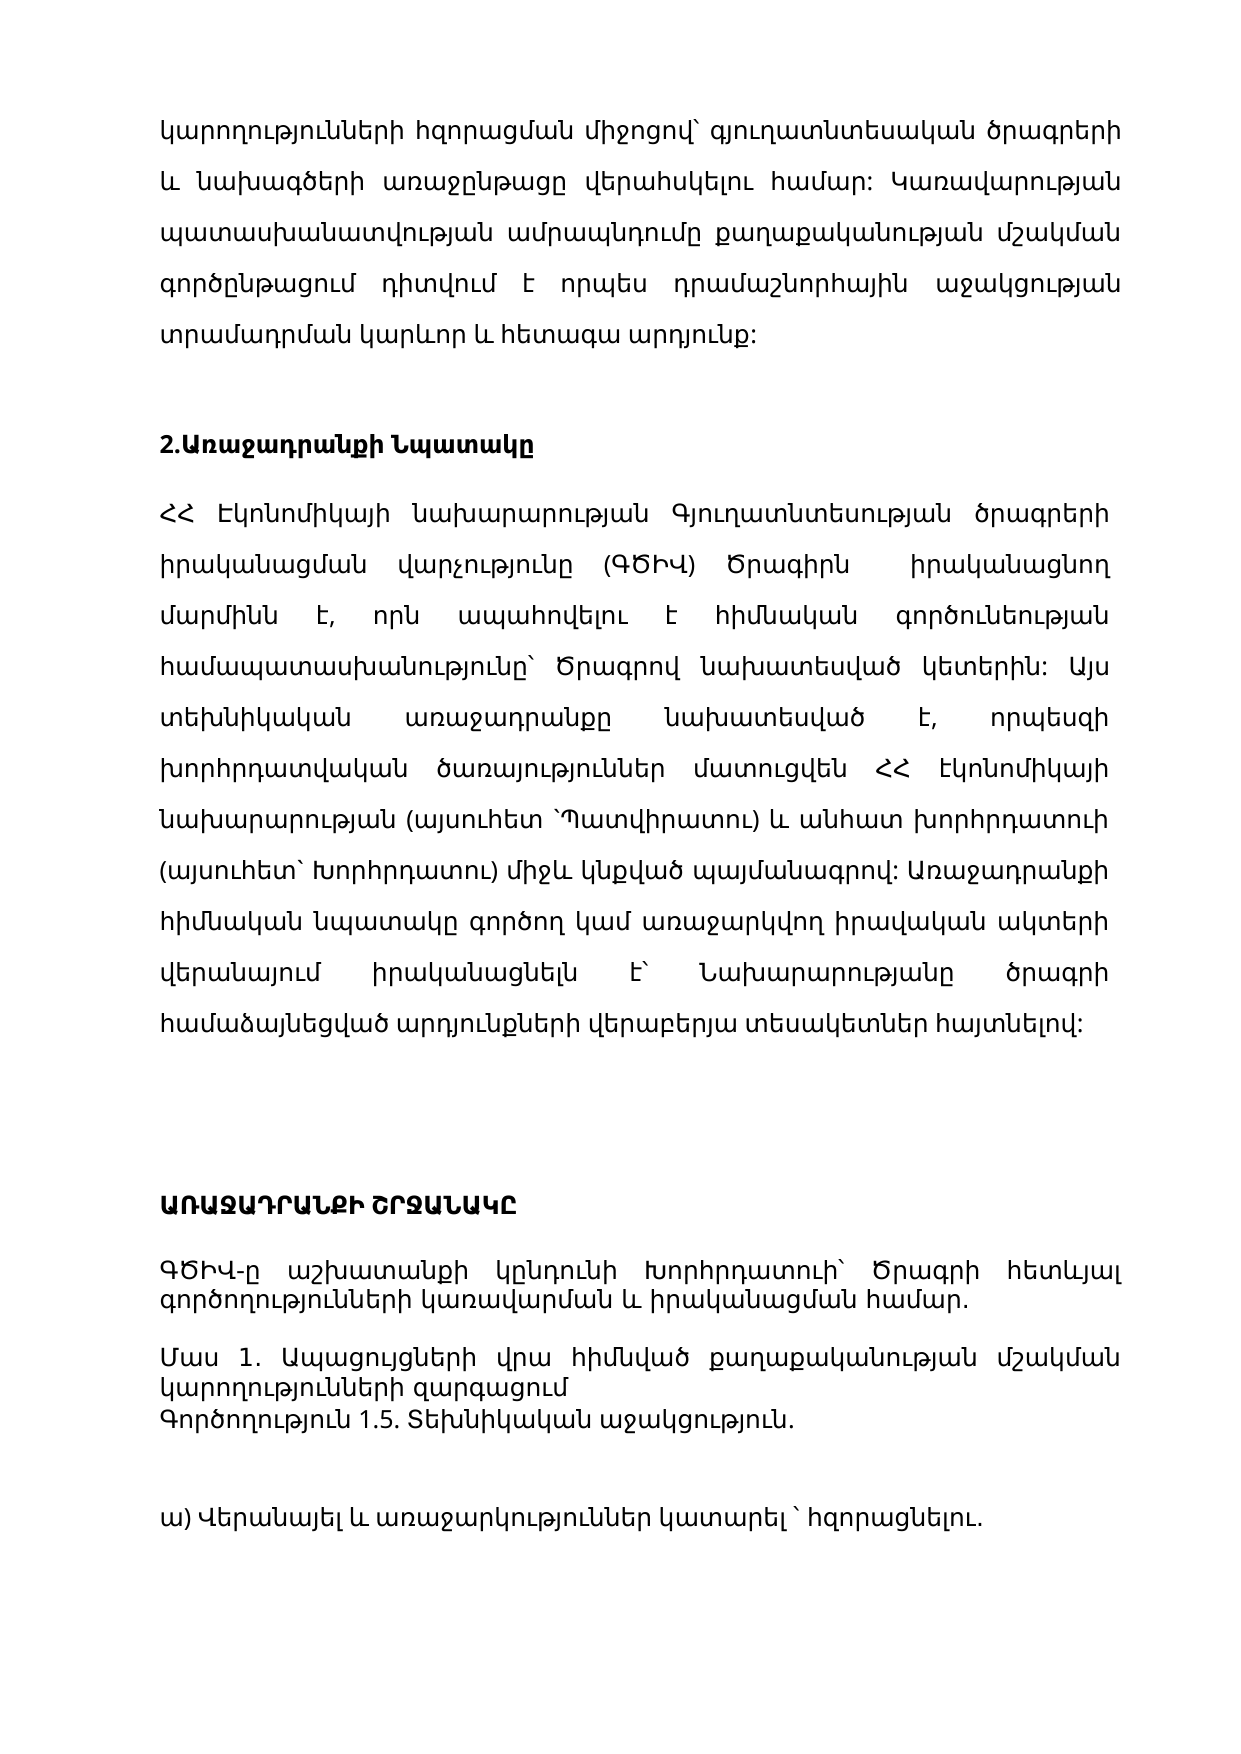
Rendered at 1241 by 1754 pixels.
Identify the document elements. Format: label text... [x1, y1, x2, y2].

text ա) Վերանայել և առաջարկություններ կատարել ՝ հզորացնելու. [159, 1499, 1122, 1534]
text ՀՀ Էկոնոմիկայի նախարարության Գյուղատնտեսության ծրագրերի իրականացման վարչությունը (ԳԾԻՎ) Ծրագիրն իրականացնող մարմինն է, որն ապահովելու է հիմնական գործունեության համապատասխանությունը՝ Ծրագրով նախատեսված կետերին: Այս տեխնիկական առաջադրանքը նախատեսված է, որպեսզի խորհրդատվական ծառայություններ մատուցվեն ՀՀ էկոնոմիկայի նախարարության (այսուհետ `Պատվիրատու) և անհատ խորհրդատուի (այսուհետ` Խորհրդատու) միջև կնքված պայմանագրով: Առաջադրանքի հիմնական նպատակը գործող կամ առաջարկվող իրավական ակտերի վերանայում իրականացնելն է՝ Նախարարությանը ծրագրի համաձայնեցված արդյունքների վերաբերյա տեսակետներ հայտնելով: [159, 495, 1110, 1040]
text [159, 112, 1122, 351]
text Մաս 1. Ապացույցների վրա հիմնված քաղաքականության մշակման կարողությունների զարգացում [159, 1344, 1122, 1402]
text ԳԾԻՎ-ը աշխատանքի կընդունի Խորհրդատուի՝ Ծրագրի հետևյալ գործողությունների կառավարման և իրականացման համար. [159, 1256, 1122, 1314]
text Գործողություն 1.5. Տեխնիկական աջակցություն. [159, 1402, 1122, 1436]
list ԱՌԱՋԱԴՐԱՆՔԻ ՇՐՋԱՆԱԿԸ [159, 1188, 1122, 1222]
text 2.Առաջադրանքի Նպատակը [159, 427, 1122, 461]
